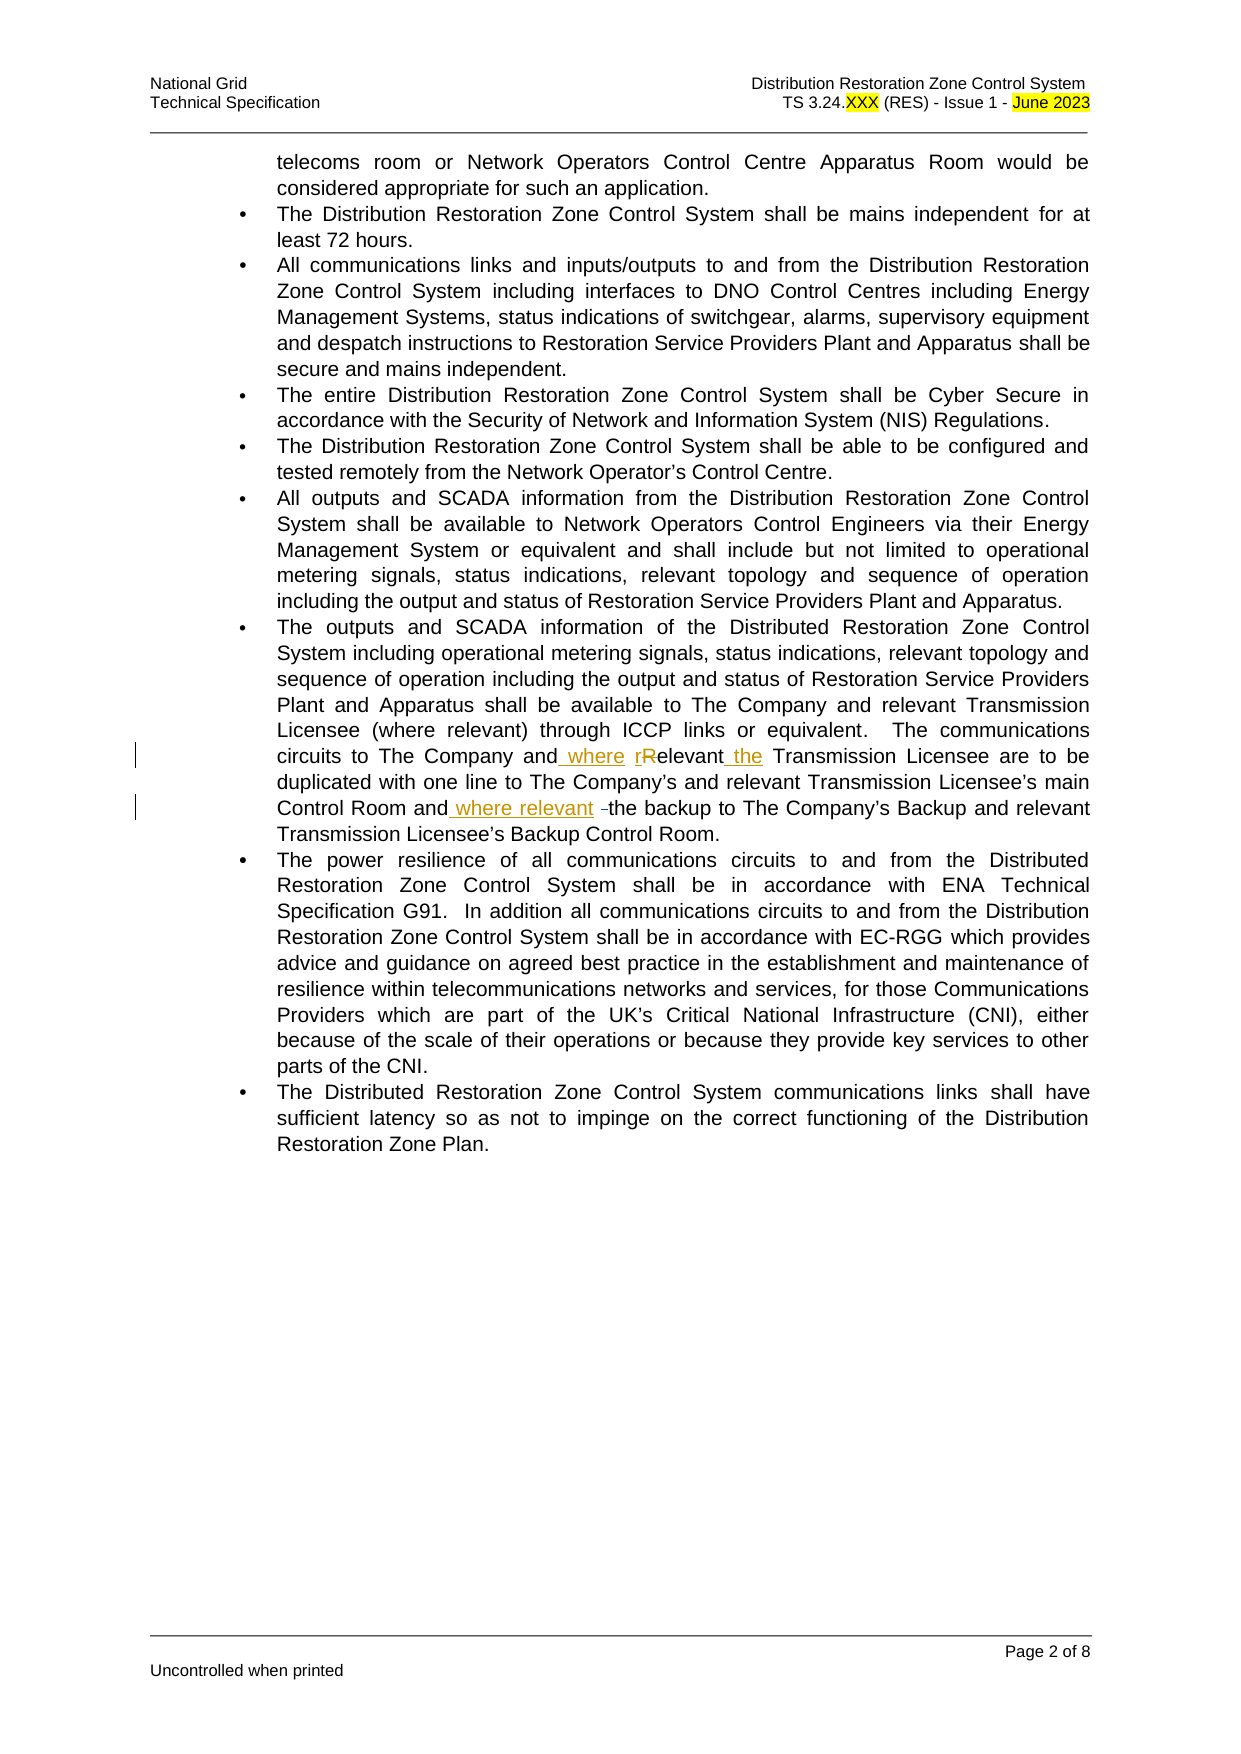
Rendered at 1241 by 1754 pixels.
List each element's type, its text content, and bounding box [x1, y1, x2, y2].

list All communications links and inputs/outputs to and from the Distribution Restoration Zone Control System including interfaces to DNO Control Centres including Energy Management Systems, status indications of switchgear, alarms, supervisory equipment and despatch instructions to Restoration Service Providers Plant and Apparatus shall be secure and mains independent. [239, 253, 1090, 381]
list All outputs and SCADA information from the Distribution Restoration Zone Control System shall be available to Network Operators Control Engineers via their Energy Management System or equivalent and shall include but not limited to operational metering signals, status indications, relevant topology and sequence of operation including the output and status of Restoration Service Providers Plant and Apparatus. [239, 486, 1090, 613]
list The outputs and SCADA information of the Distributed Restoration Zone Control System including operational metering signals, status indications, relevant topology and sequence of operation including the output and status of Restoration Service Providers Plant and Apparatus shall be available to The Company and relevant Transmission Licensee (where relevant) through ICCP links or equivalent. The communications circuits to The Company and elevant Transmission Licensee are to be duplicated with one line to The Company’s and relevant Transmission Licensee’s main Control Room and the backup to The Company’s Backup and relevant Transmission Licensee’s Backup Control Room. [239, 615, 1090, 846]
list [239, 150, 1090, 200]
list The Distribution Restoration Zone Control System shall be able to be configured and tested remotely from the Network Operator’s Control Centre. [239, 434, 1090, 484]
list The entire Distribution Restoration Zone Control System shall be Cyber Secure in accordance with the Security of Network and Information System (NIS) Regulations. [239, 382, 1090, 432]
list The Distribution Restoration Zone Control System shall be mains independent for at least 72 hours. [239, 202, 1090, 251]
list The power resilience of all communications circuits to and from the Distributed Restoration Zone Control System shall be in accordance with ENA Technical Specification G91. In addition all communications circuits to and from the Distribution Restoration Zone Control System shall be in accordance with EC-RGG which provides advice and guidance on agreed best practice in the establishment and maintenance of resilience within telecommunications networks and services, for those Communications Providers which are part of the UK’s Critical National Infrastructure (CNI), either because of the scale of their operations or because they provide key services to other parts of the CNI. [239, 847, 1090, 1078]
list The Distributed Restoration Zone Control System communications links shall have sufficient latency so as not to impinge on the correct functioning of the Distribution Restoration Zone Plan. [239, 1080, 1090, 1156]
